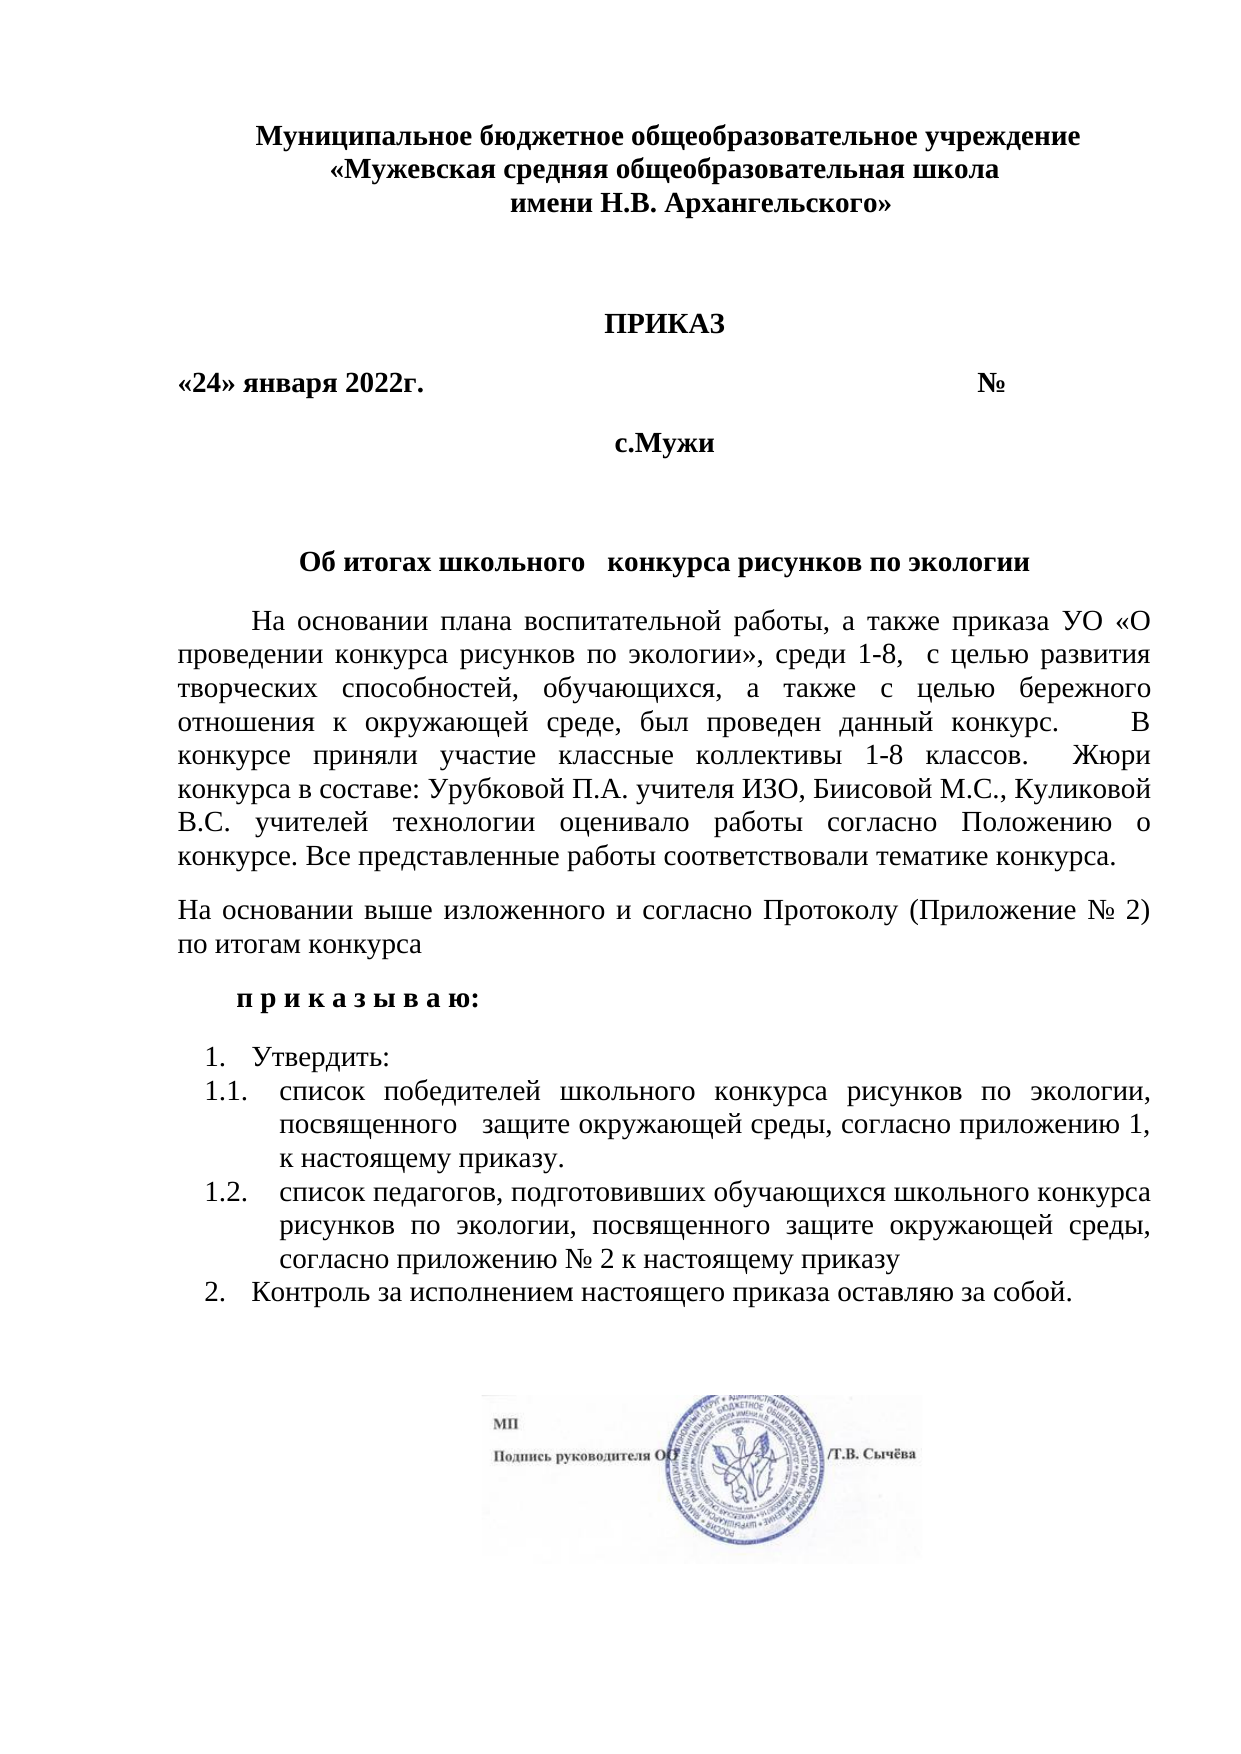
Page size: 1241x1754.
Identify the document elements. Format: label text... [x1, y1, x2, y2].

list Контроль за исполнением настоящего приказа оставляю за собой. [204, 1274, 1152, 1308]
picture [481, 1395, 923, 1564]
text На основании плана воспитательной работы, а также приказа УО «О проведении конкурса рисунков по экологии», среди 1-8, с целью развития творческих способностей, обучающихся, а также с целью бережного отношения к окружающей среде, был проведен данный конкурс. В конкурсе приняли участие классные коллективы 1-8 классов. Жюри конкурса в составе: Урубковой П.А. учителя ИЗО, Биисовой М.С., Куликовой В.С. учителей технологии оценивало работы согласно Положению о конкурсе. Все представленные работы соответствовали тематике конкурса. [177, 603, 1152, 871]
text «Мужевская средняя общеобразовательная школа [177, 152, 1152, 185]
text Муниципальное бюджетное общеобразовательное учреждение [177, 118, 1152, 152]
text «24» января 2022г. № [177, 366, 1152, 399]
text имени Н.В. Архангельского» [177, 185, 1152, 219]
text Об итогах школьного конкурса рисунков по экологии [177, 544, 1152, 577]
list список победителей школьного конкурса рисунков по экологии, посвященного защите окружающей среды, согласно приложению 1, к настоящему приказу. [204, 1073, 1152, 1174]
list список педагогов, подготовивших обучающихся школьного конкурса рисунков по экологии, посвященного защите окружающей среды, согласно приложению № 2 к настоящему приказу [204, 1174, 1152, 1274]
list Утвердить: [204, 1039, 1152, 1073]
text На основании выше изложенного и согласно Протоколу (Приложение № 2) по итогам конкурса [177, 892, 1152, 959]
text с.Мужи [177, 425, 1152, 458]
text п р и к а з ы в а ю: [177, 980, 1152, 1014]
text ПРИКАЗ [177, 306, 1152, 340]
